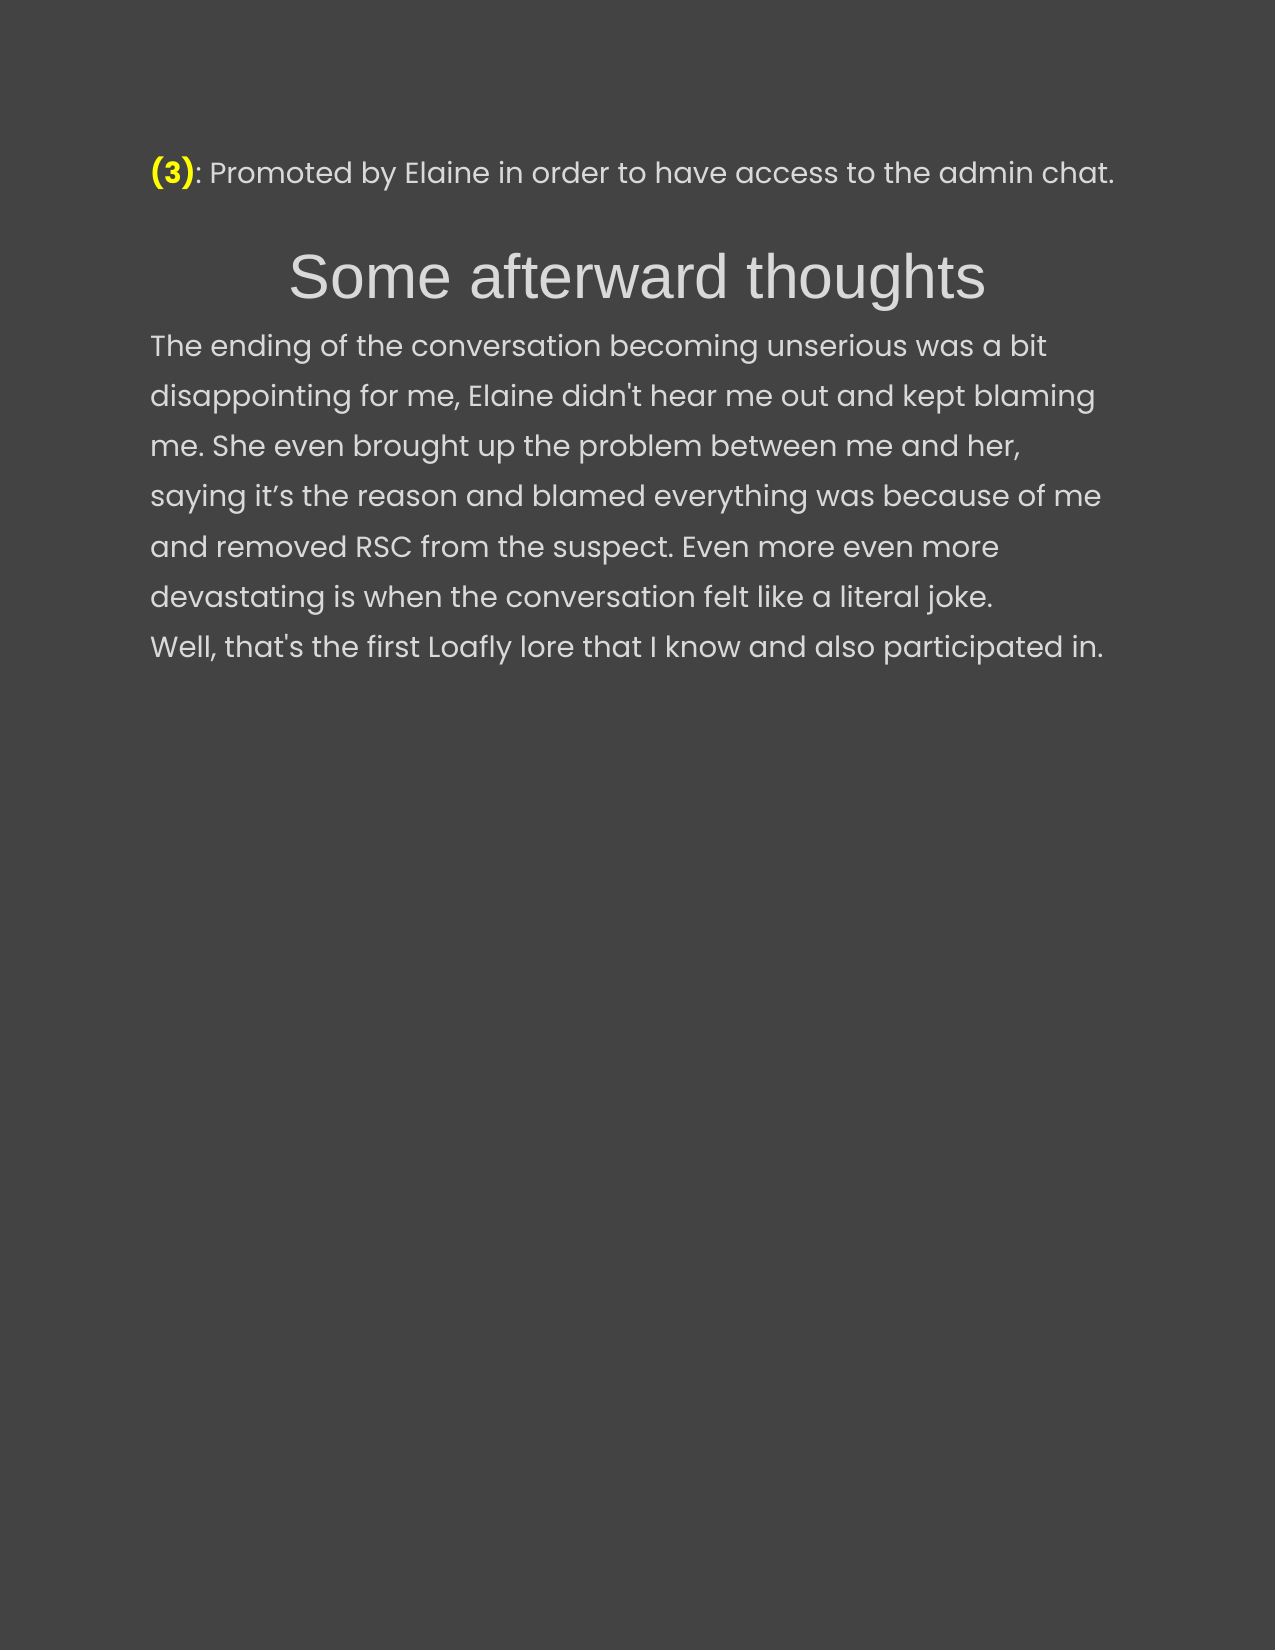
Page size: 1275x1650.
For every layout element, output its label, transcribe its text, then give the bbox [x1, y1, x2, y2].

text (3): Promoted by Elaine in order to have access to the admin chat. [150, 150, 1125, 194]
text The ending of the conversation becoming unserious was a bit disappointing for me, Elaine didn't hear me out and kept blaming me. She even brought up the problem between me and her, saying it’s the reason and blamed everything was because of me and removed RSC from the suspect. Even more even more devastating is when the conversation felt like a literal joke. [150, 322, 1125, 618]
text Well, that's the first Loafly lore that I know and also participated in. [150, 624, 1125, 668]
text Some afterward thoughts [150, 240, 1125, 312]
